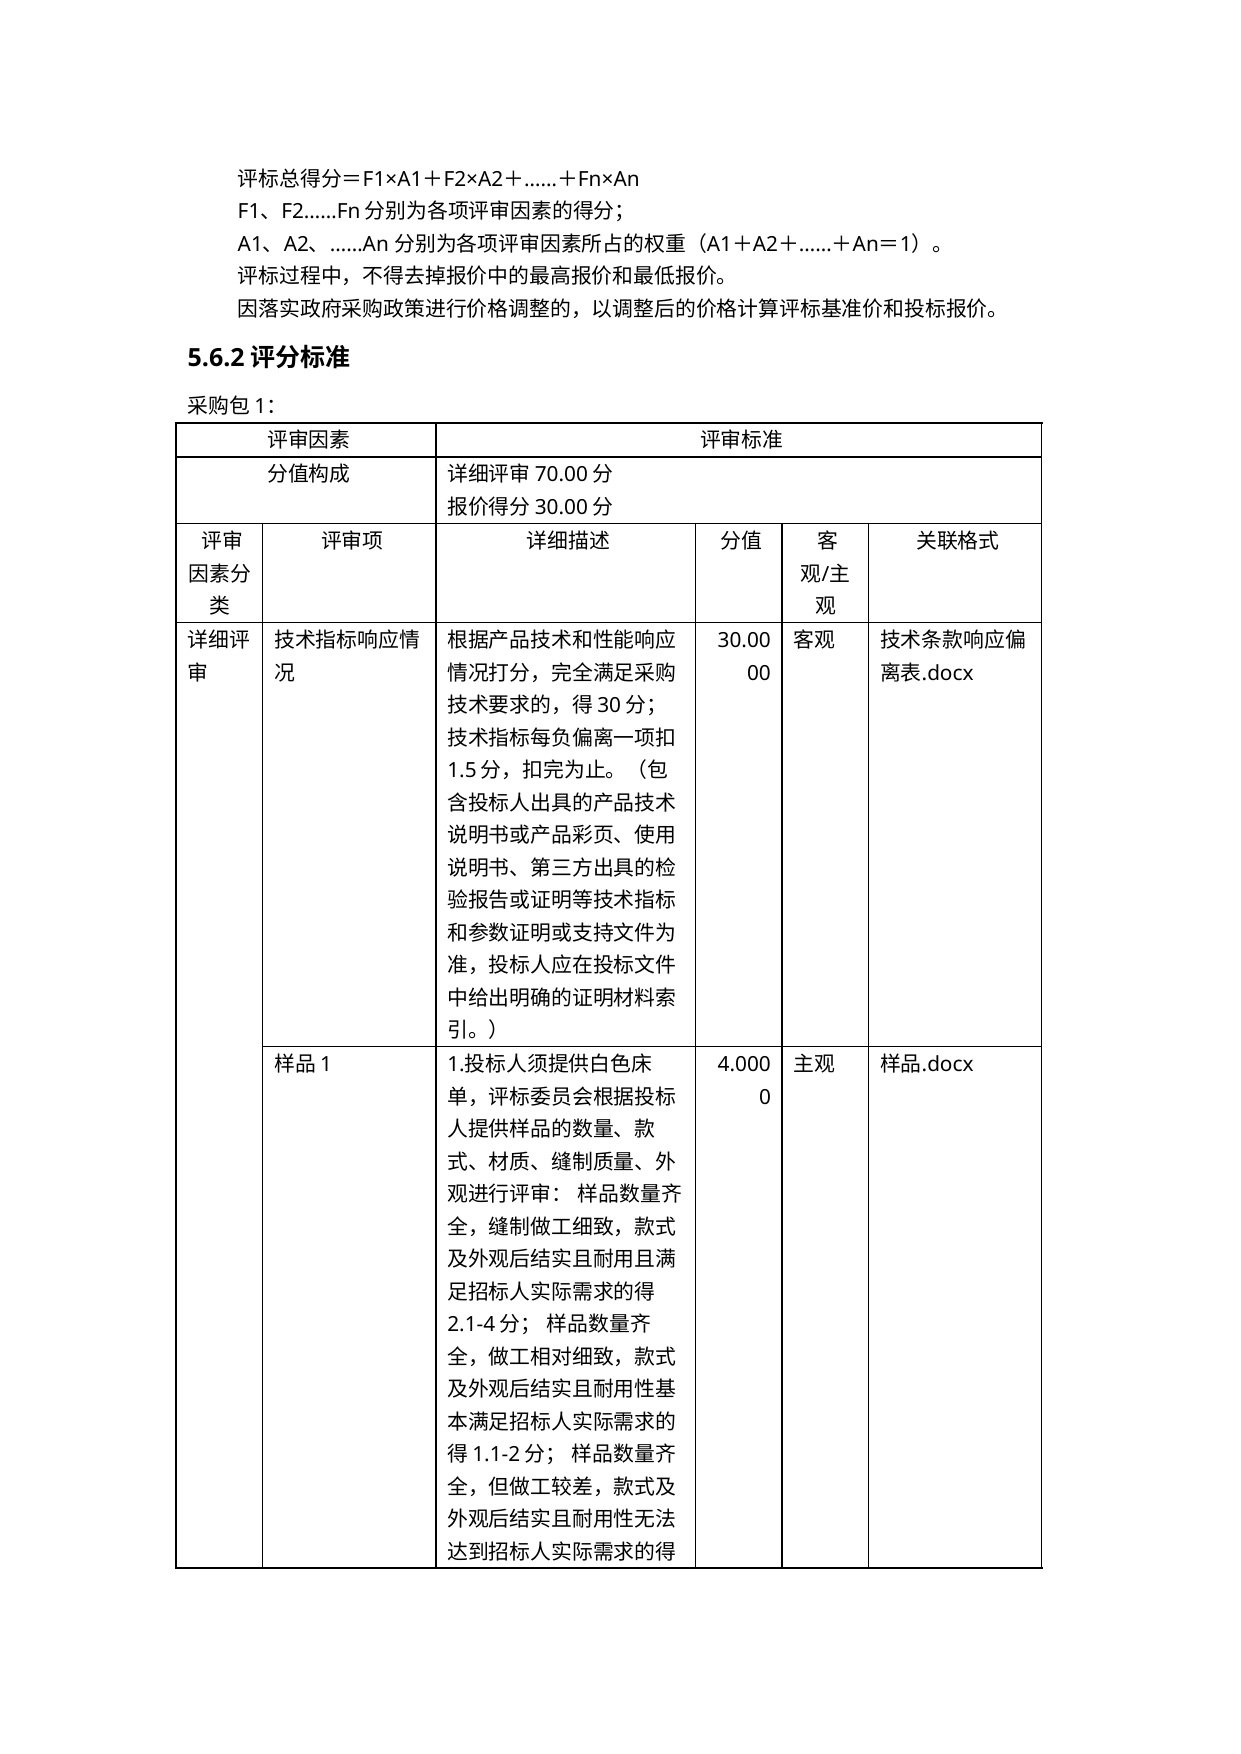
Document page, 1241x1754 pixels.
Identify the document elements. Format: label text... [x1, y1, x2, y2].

table_cell 详细评审 [177, 623, 262, 1567]
text A1、A2、……An 分别为各项评审因素所占的权重（A1＋A2＋……＋An＝1）。 [187, 227, 1053, 259]
text 因落实政府采购政策进行价格调整的，以调整后的价格计算评标基准价和投标报价。 [187, 292, 1053, 324]
text 评标总得分＝F1×A1＋F2×A2＋……＋Fn×An [187, 162, 1053, 194]
text 评标过程中，不得去掉报价中的最高报价和最低报价。 [187, 259, 1053, 292]
table_cell 详细评审70.00分 报价得分30.00分 [437, 458, 1041, 523]
table_cell 主观 [783, 1047, 868, 1567]
table_cell 技术指标响应情况 [263, 623, 435, 1046]
table_cell 30.0000 [696, 623, 781, 1046]
table_cell 根据产品技术和性能响应情况打分，完全满足采购技术要求的，得30分；技术指标每负偏离一项扣1.5分，扣完为止。（包含投标人出具的产品技术说明书或产品彩页、使用说明书、第三方出具的检验报告或证明等技术指标和参数证明或支持文件为准，投标人应在投标文件中给出明确的证明材料索引。） [437, 623, 695, 1046]
text 5.6.2评分标准 [187, 324, 1053, 389]
table_cell 4.0000 [696, 1047, 781, 1567]
table_cell 分值构成 [177, 458, 435, 523]
table_header 评审标准 [437, 424, 1041, 456]
text 采购包1： [187, 389, 1053, 422]
table_cell 评审项 [263, 524, 435, 622]
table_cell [437, 1047, 695, 1567]
table_cell 关联格式 [869, 524, 1041, 622]
text F1、F2……Fn分别为各项评审因素的得分； [187, 194, 1053, 227]
table_cell 样品.docx [869, 1047, 1041, 1567]
table_cell 评审因素分类 [177, 524, 262, 622]
table_cell 客观/主观 [783, 524, 868, 622]
table_cell 详细描述 [437, 524, 695, 622]
table_cell 分值 [696, 524, 781, 622]
table_cell 技术条款响应偏离表.docx [869, 623, 1041, 1046]
table_cell 客观 [783, 623, 868, 1046]
table_header 评审因素 [177, 424, 435, 456]
table_cell 样品1 [263, 1047, 435, 1567]
